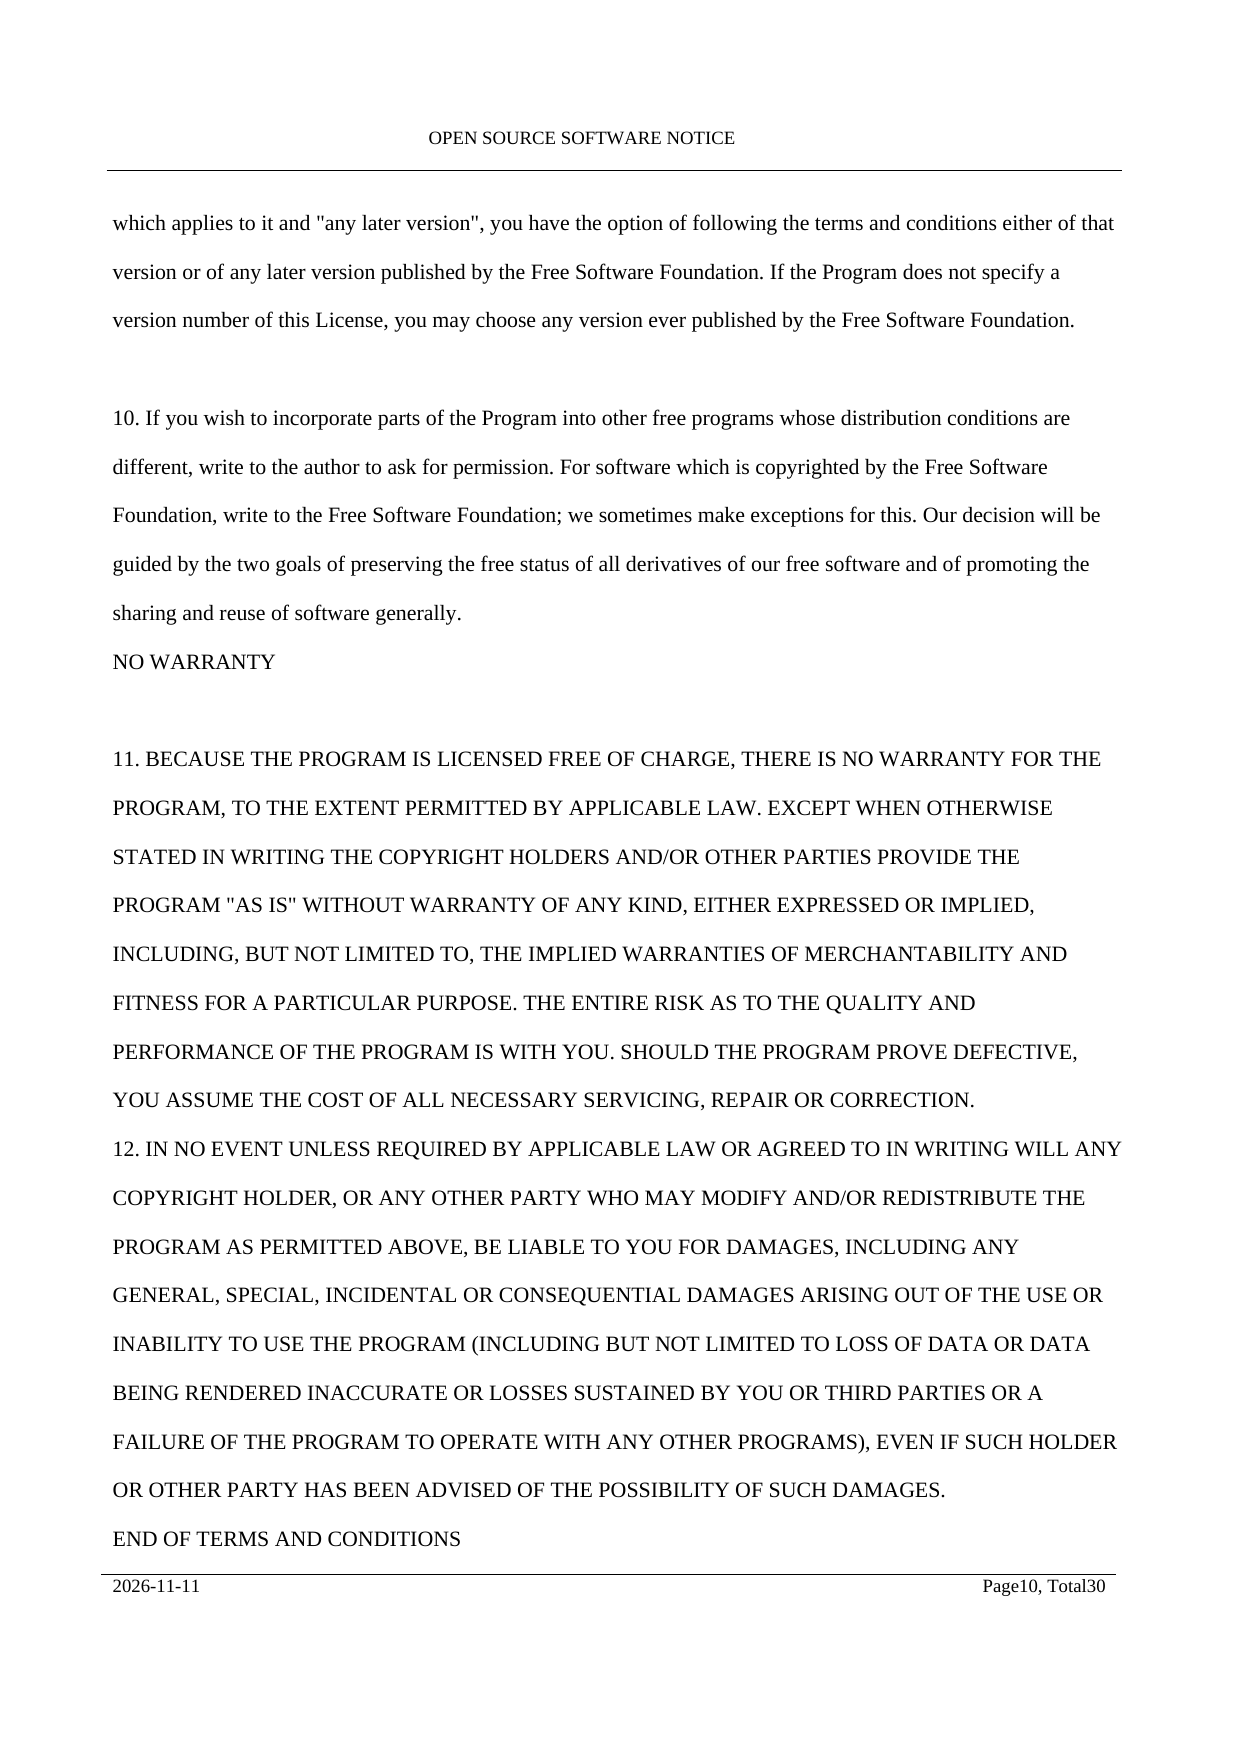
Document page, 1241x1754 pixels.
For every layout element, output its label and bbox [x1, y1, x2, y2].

text [112, 206, 1128, 1555]
